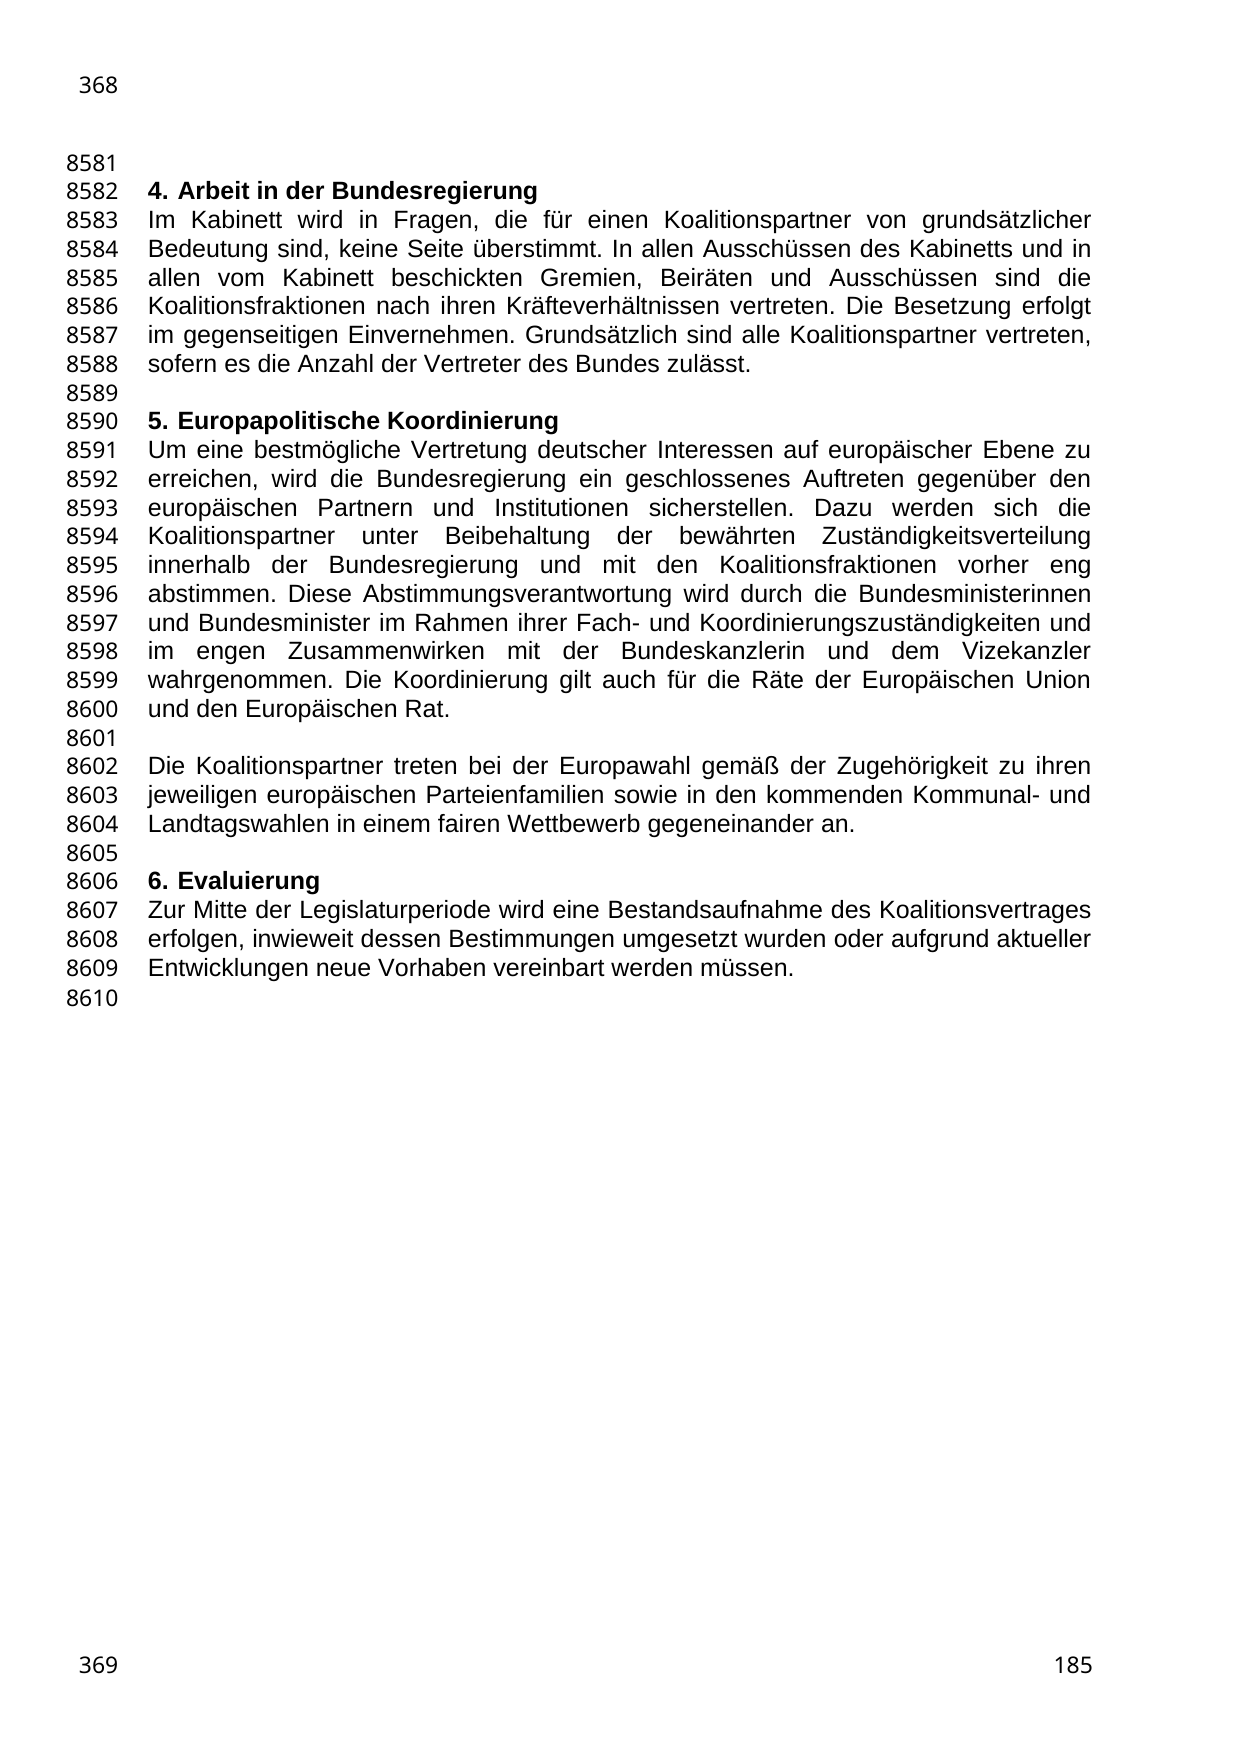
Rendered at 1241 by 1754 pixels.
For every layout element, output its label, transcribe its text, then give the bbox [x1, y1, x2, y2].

text Im Kabinett wird in Fragen, die für einen Koalitionspartner von grundsätzlicher Bedeutung sind, keine Seite überstimmt. In allen Ausschüssen des Kabinetts und in allen vom Kabinett beschickten Gremien, Beiräten und Ausschüssen sind die Koalitionsfraktionen nach ihren Kräfteverhältnissen vertreten. Die Besetzung erfolgt im gegenseitigen Einvernehmen. Grundsätzlich sind alle Koalitionspartner vertreten, sofern es die Anzahl der Vertreter des Bundes zulässt. [148, 205, 1093, 378]
subtitle Europapolitische Koordinierung [148, 406, 1093, 435]
subtitle Arbeit in der Bundesregierung [148, 176, 1093, 205]
text Die Koalitionspartner treten bei der Europawahl gemäß der Zugehörigkeit zu ihren jeweiligen europäischen Parteienfamilien sowie in den kommenden Kommunal- und Landtagswahlen in einem fairen Wettbewerb gegeneinander an. [148, 751, 1093, 838]
subtitle Evaluierung [148, 866, 1093, 895]
text Zur Mitte der Legislaturperiode wird eine Bestandsaufnahme des Koalitionsvertrages erfolgen, inwieweit dessen Bestimmungen umgesetzt wurden oder aufgrund aktueller Entwicklungen neue Vorhaben vereinbart werden müssen. [148, 895, 1093, 981]
text Um eine bestmögliche Vertretung deutscher Interessen auf europäischer Ebene zu erreichen, wird die Bundesregierung ein geschlossenes Auftreten gegenüber den europäischen Partnern und Institutionen sicherstellen. Dazu werden sich die Koalitionspartner unter Beibehaltung der bewährten Zuständigkeitsverteilung innerhalb der Bundesregierung und mit den Koalitionsfraktionen vorher eng abstimmen. Diese Abstimmungsverantwortung wird durch die Bundesministerinnen und Bundesminister im Rahmen ihrer Fach- und Koordinierungszuständigkeiten und im engen Zusammenwirken mit der Bundeskanzlerin und dem Vizekanzler wahrgenommen. Die Koordinierung gilt auch für die Räte der Europäischen Union und den Europäischen Rat. [148, 435, 1093, 723]
